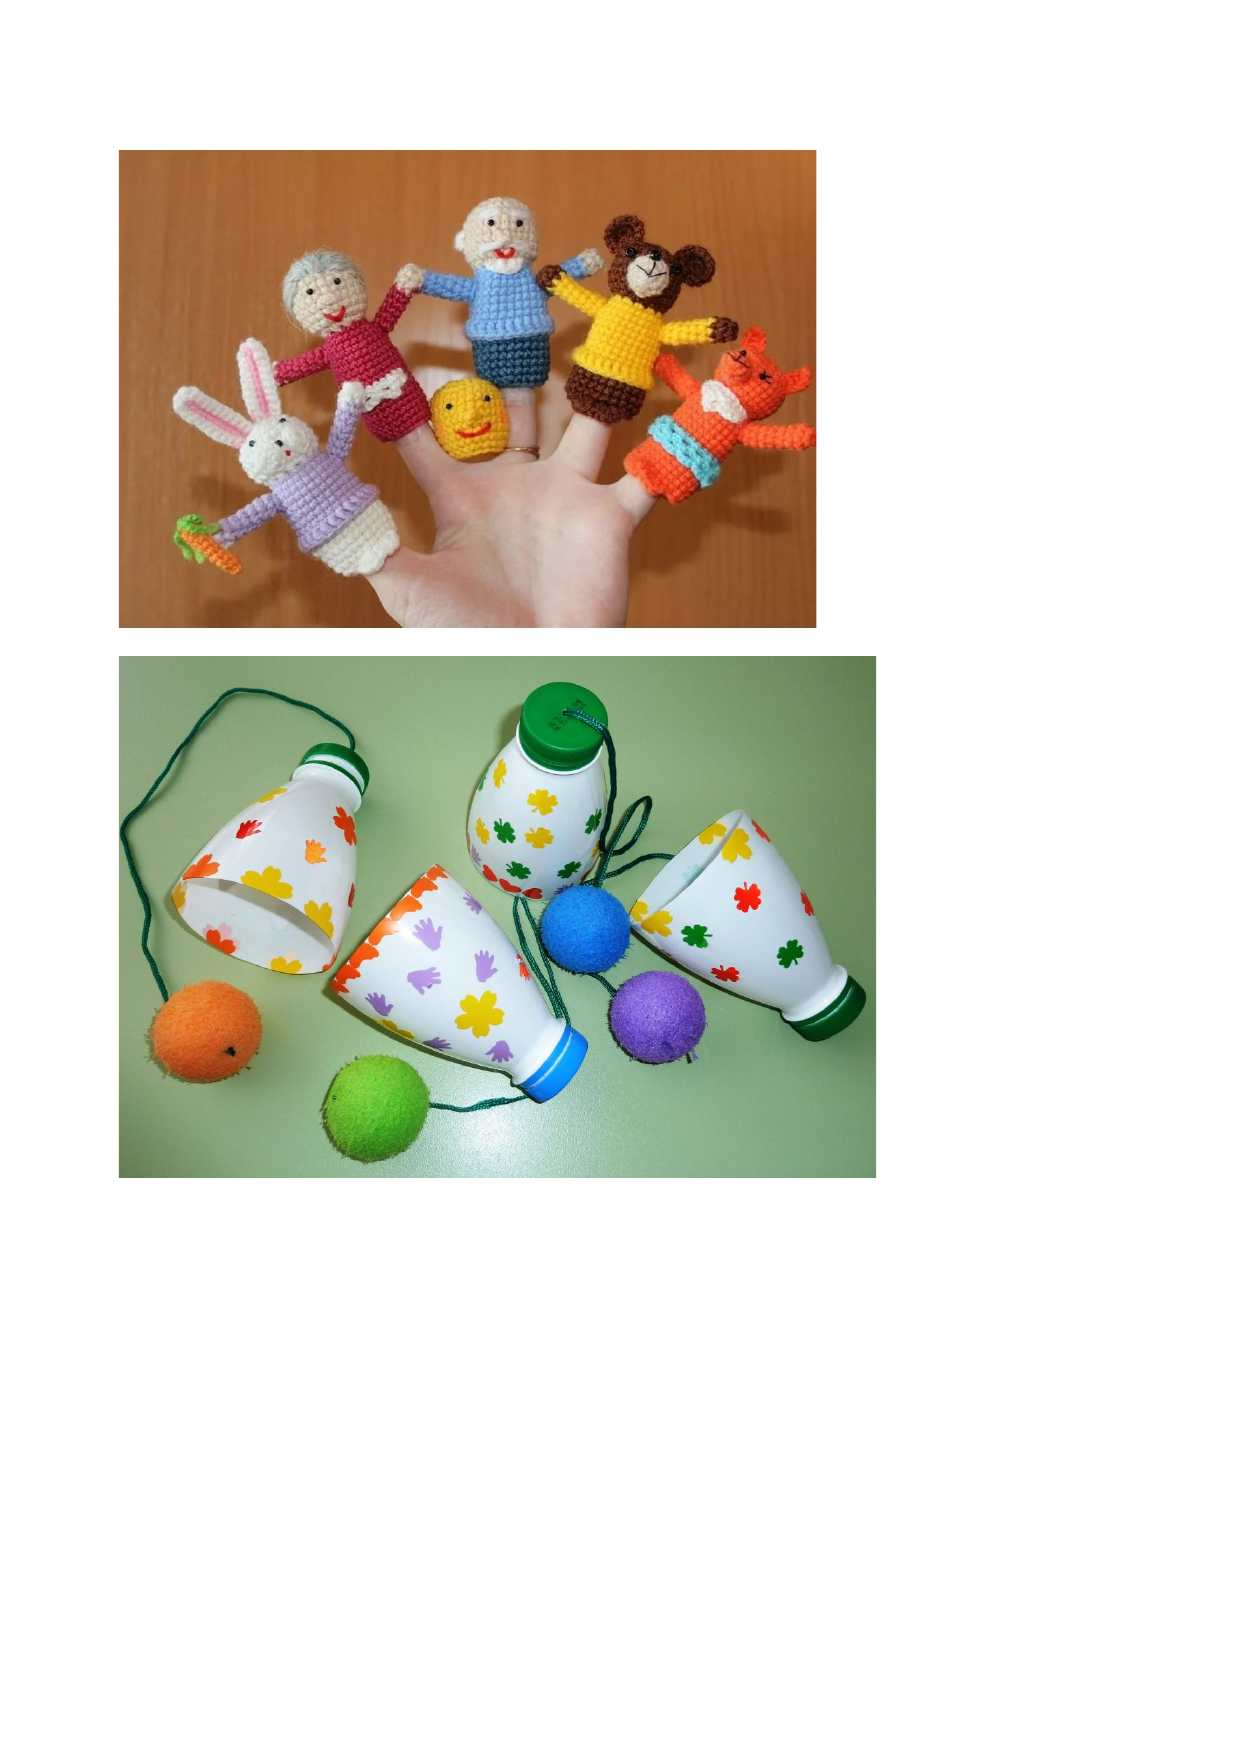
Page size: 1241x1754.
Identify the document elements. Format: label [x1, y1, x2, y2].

picture [118, 656, 877, 1178]
picture [118, 150, 817, 631]
